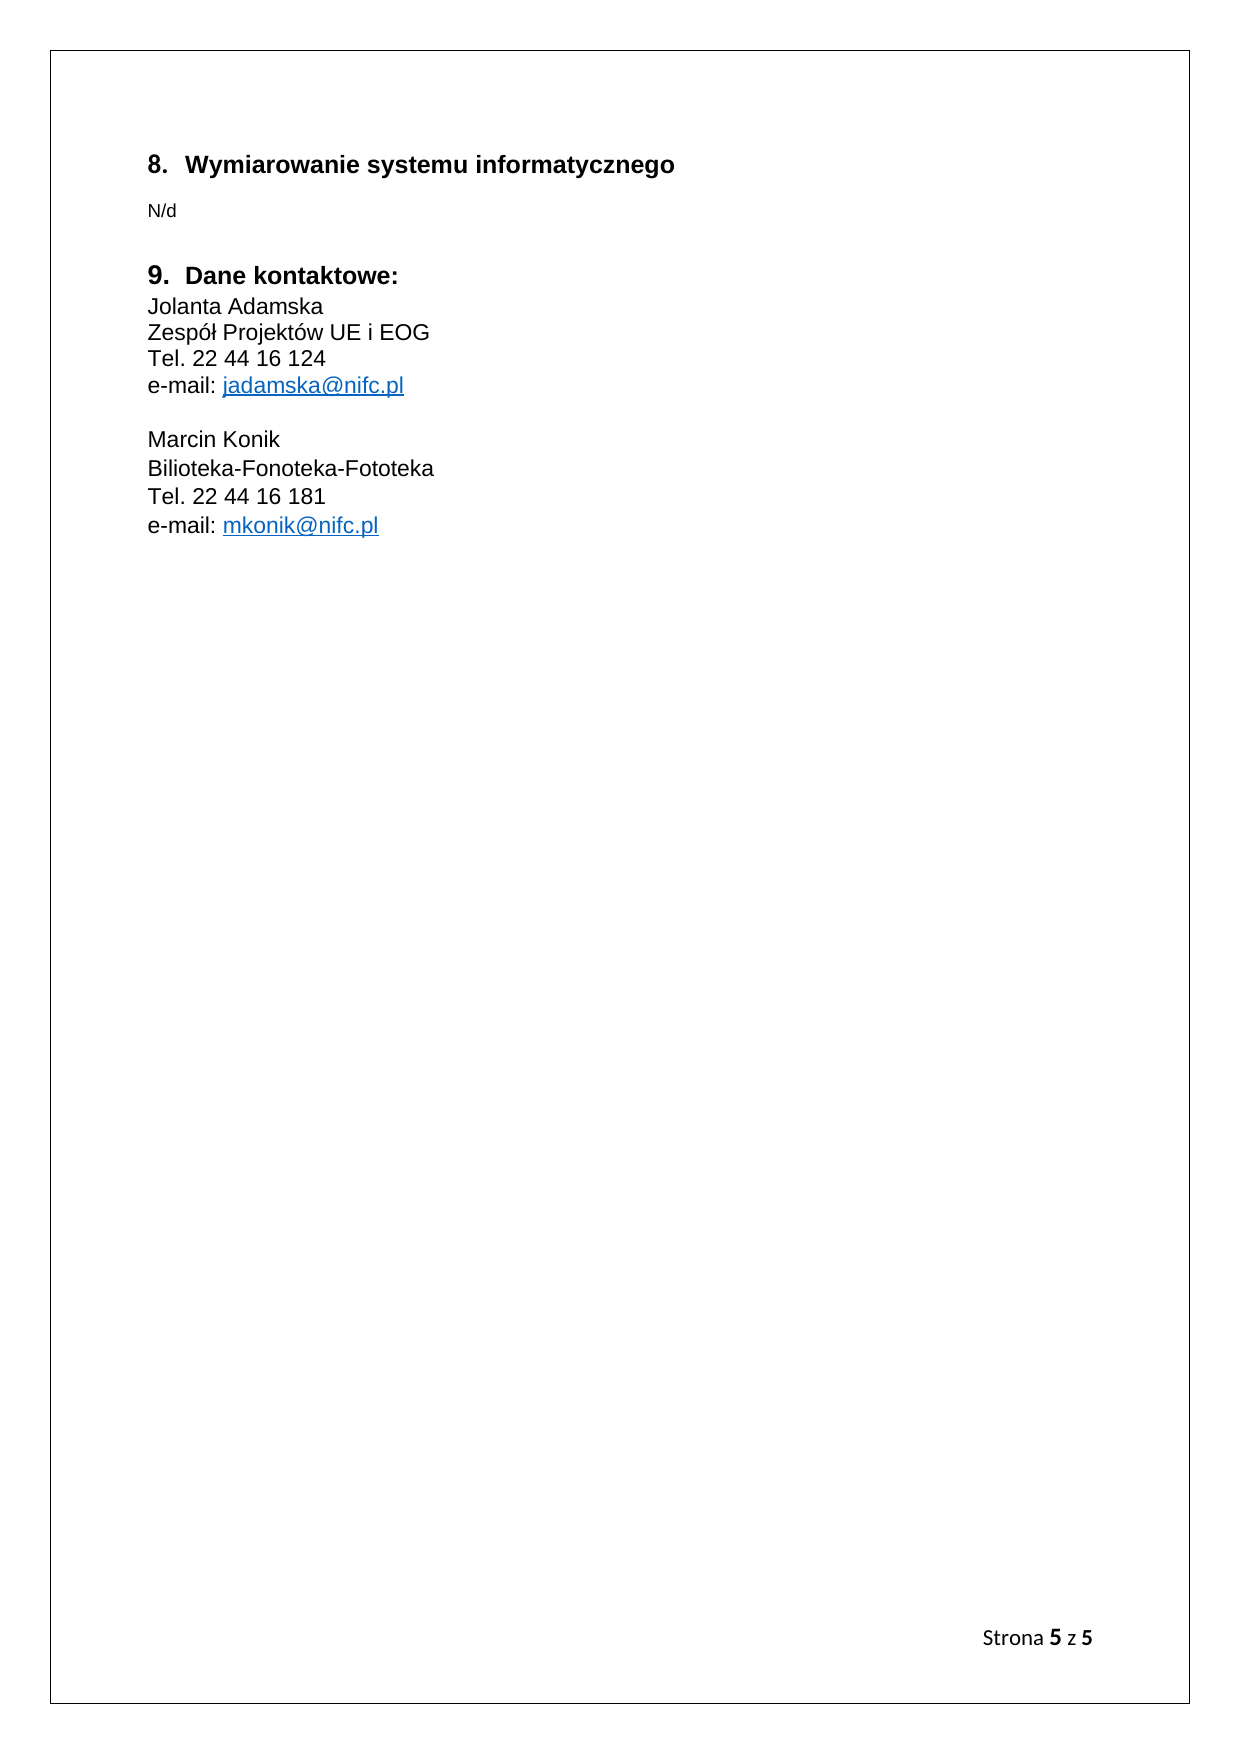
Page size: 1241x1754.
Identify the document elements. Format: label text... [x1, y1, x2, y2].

text Tel. 22 44 16 181 [147, 483, 1093, 510]
text Bilioteka-Fonoteka-Fototeka [147, 455, 1093, 481]
text Marcin Konik [147, 426, 1093, 453]
text Zespół Projektów UE i EOG [147, 319, 1093, 345]
text Jolanta Adamska [147, 293, 1093, 319]
text N/d [147, 200, 1093, 221]
text e-mail: jadamska@nifc.pl [147, 372, 1093, 398]
text e-mail: mkonik@nifc.pl [147, 512, 1093, 538]
list Wymiarowanie systemu informatycznego [147, 147, 1093, 181]
list Dane kontaktowe: [147, 259, 1093, 290]
text Tel. 22 44 16 124 [147, 345, 1093, 372]
